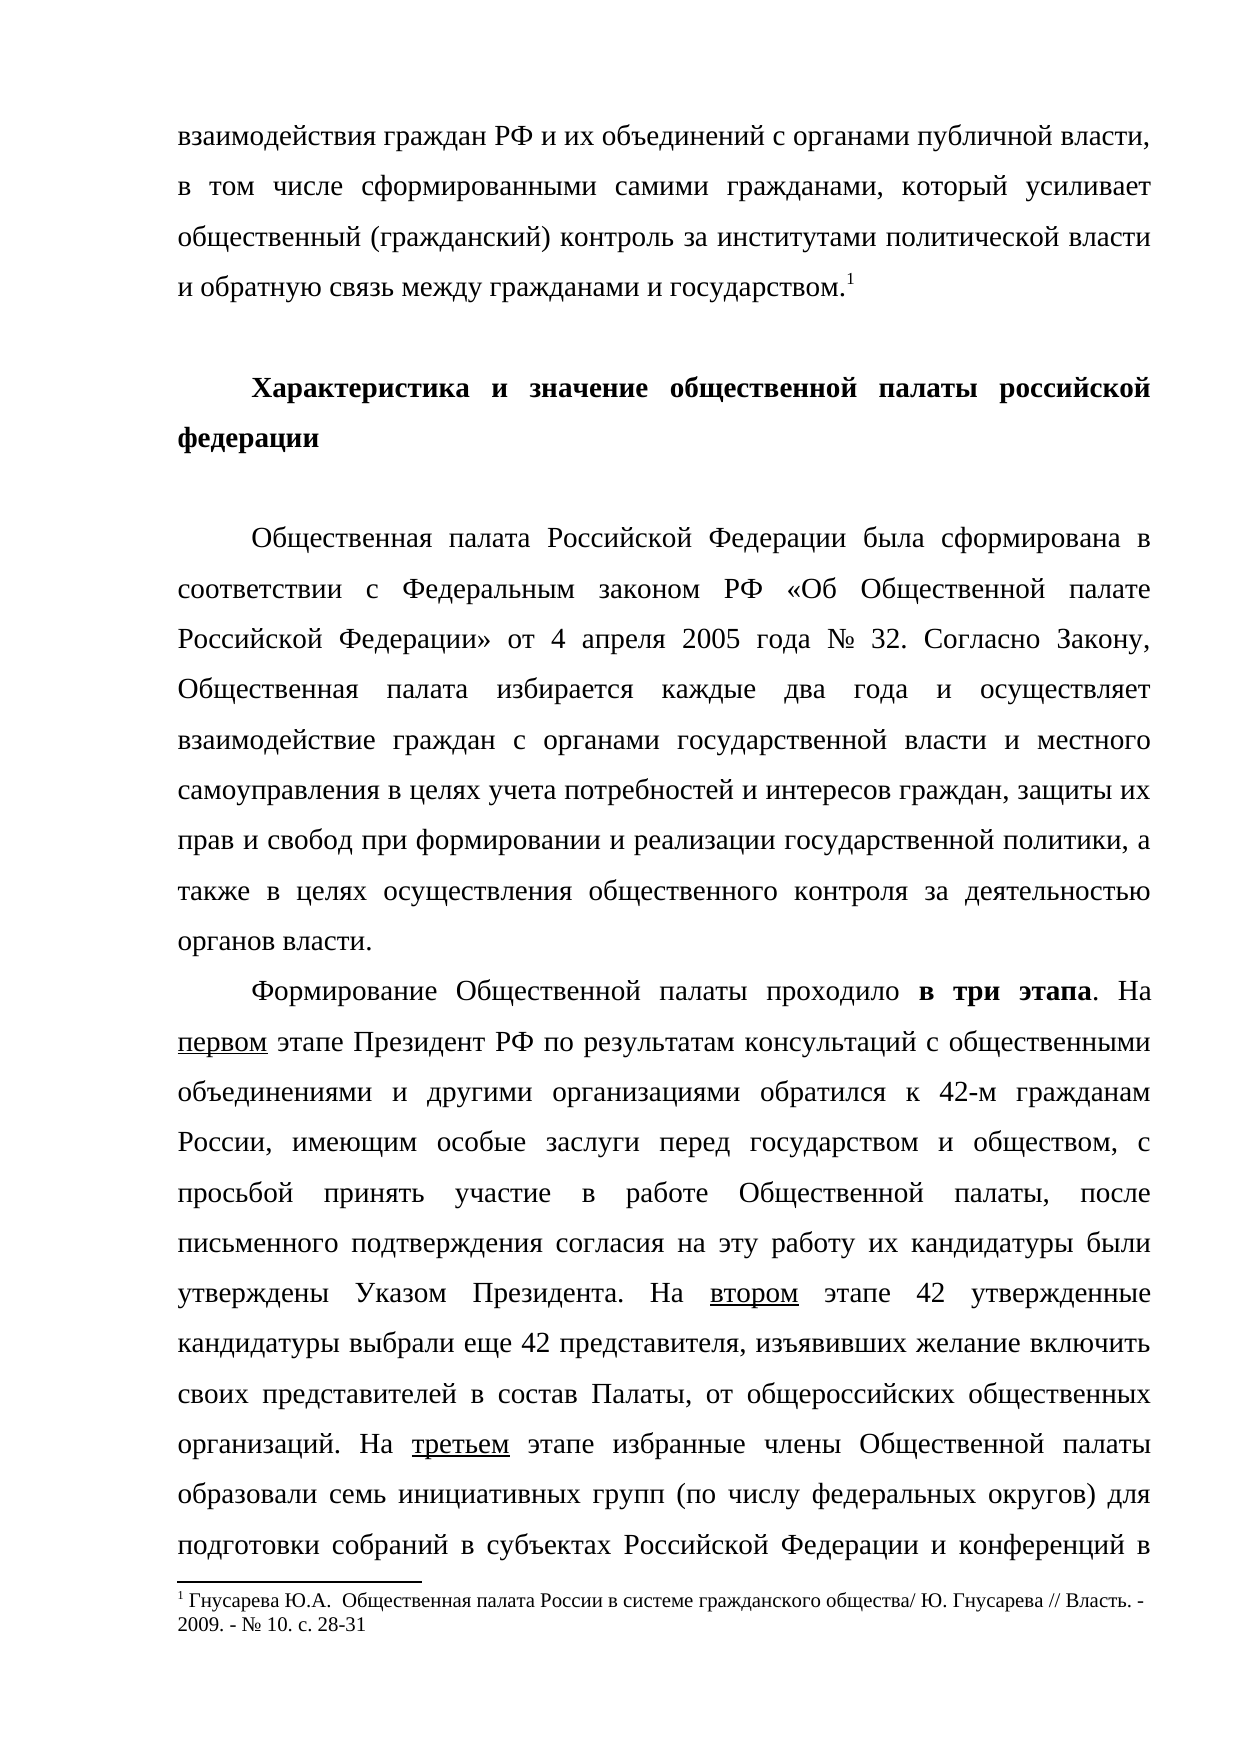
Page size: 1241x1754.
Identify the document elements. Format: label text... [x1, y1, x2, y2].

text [177, 118, 1152, 303]
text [177, 973, 1152, 1560]
text Общественная палата Российской Федерации была сформирована в соответствии с Федеральным законом РФ «Об Общественной палате Российской Федерации» от 4 апреля 2005 года № 32. Согласно Закону, Общественная палата избирается каждые два года и осуществляет взаимодействие граждан с органами государственной власти и местного самоуправления в целях учета потребностей и интересов граждан, защиты их прав и свобод при формировании и реализации государственной политики, а также в целях осуществления общественного контроля за деятельностью органов власти. [177, 521, 1152, 957]
text Характеристика и значение общественной палаты российской федерации [177, 370, 1152, 453]
